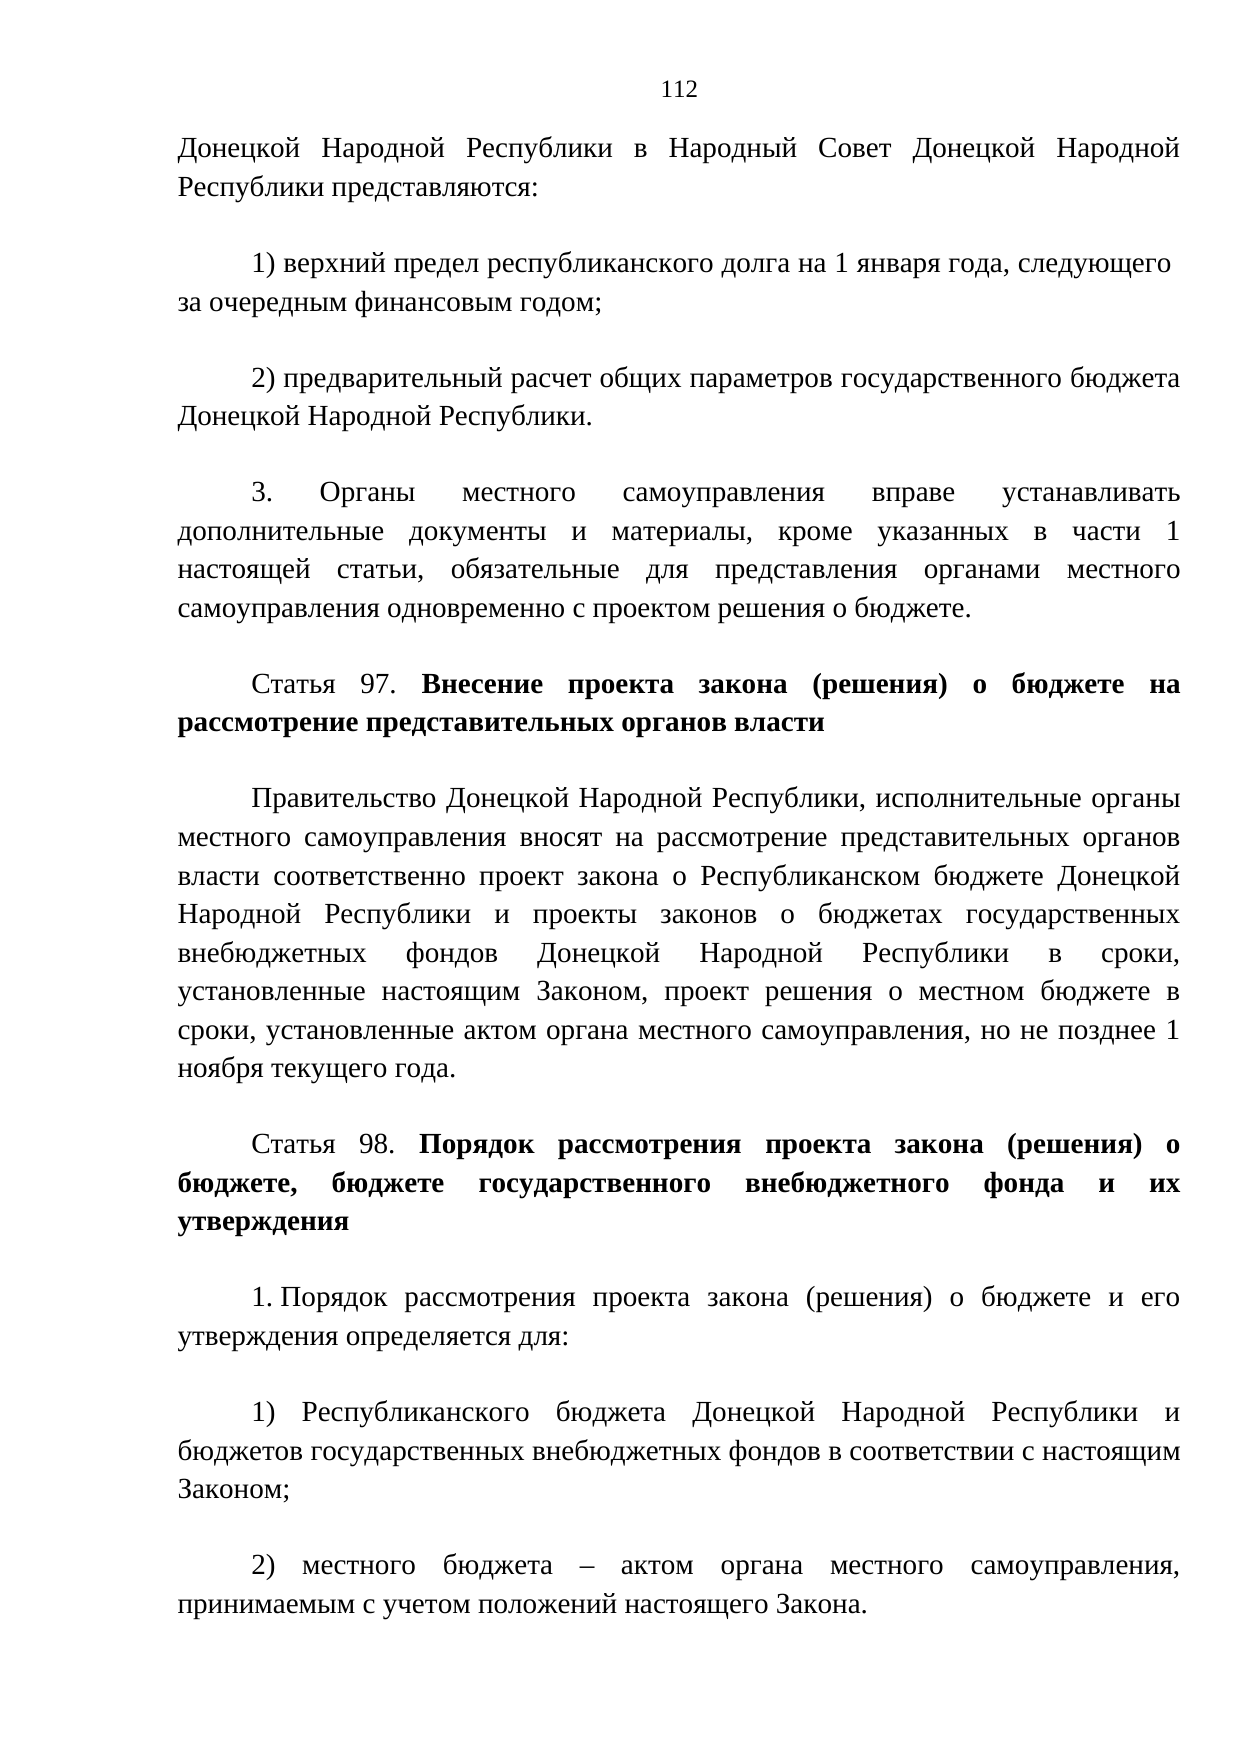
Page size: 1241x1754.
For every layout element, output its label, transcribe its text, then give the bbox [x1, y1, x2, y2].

text 2) предварительный расчет общих параметров государственного бюджета Донецкой Народной Республики. [177, 360, 1181, 432]
text Статья 98. Порядок рассмотрения проекта закона (решения) о бюджете, бюджете государственного внебюджетного фонда и их утверждения [177, 1126, 1181, 1237]
text Статья 97. Внесение проекта закона (решения) о бюджете на рассмотрение представительных органов власти [177, 666, 1181, 738]
text 1) Республиканского бюджета Донецкой Народной Республики и бюджетов государственных внебюджетных фондов в соответствии с настоящим Законом; [177, 1394, 1181, 1505]
text 2) местного бюджета – актом органа местного самоуправления, принимаемым с учетом положений настоящего Закона. [177, 1547, 1181, 1619]
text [177, 131, 1181, 203]
text 3. Органы местного самоуправления вправе устанавливать дополнительные документы и материалы, кроме указанных в части 1 настоящей статьи, обязательные для представления органами местного самоуправления одновременно с проектом решения о бюджете. [177, 474, 1181, 623]
text 1) верхний предел республиканского долга на 1 января года, следующего за очередным финансовым годом; [177, 245, 1181, 317]
text 1. Порядок рассмотрения проекта закона (решения) о бюджете и его утверждения определяется для: [177, 1279, 1181, 1352]
text Правительство Донецкой Народной Республики, исполнительные органы местного самоуправления вносят на рассмотрение представительных органов власти соответственно проект закона о Республиканском бюджете Донецкой Народной Республики и проекты законов о бюджетах государственных внебюджетных фондов Донецкой Народной Республики в сроки, установленные настоящим Законом, проект решения о местном бюджете в сроки, установленные актом органа местного самоуправления, но не позднее 1 ноября текущего года. [177, 781, 1181, 1084]
